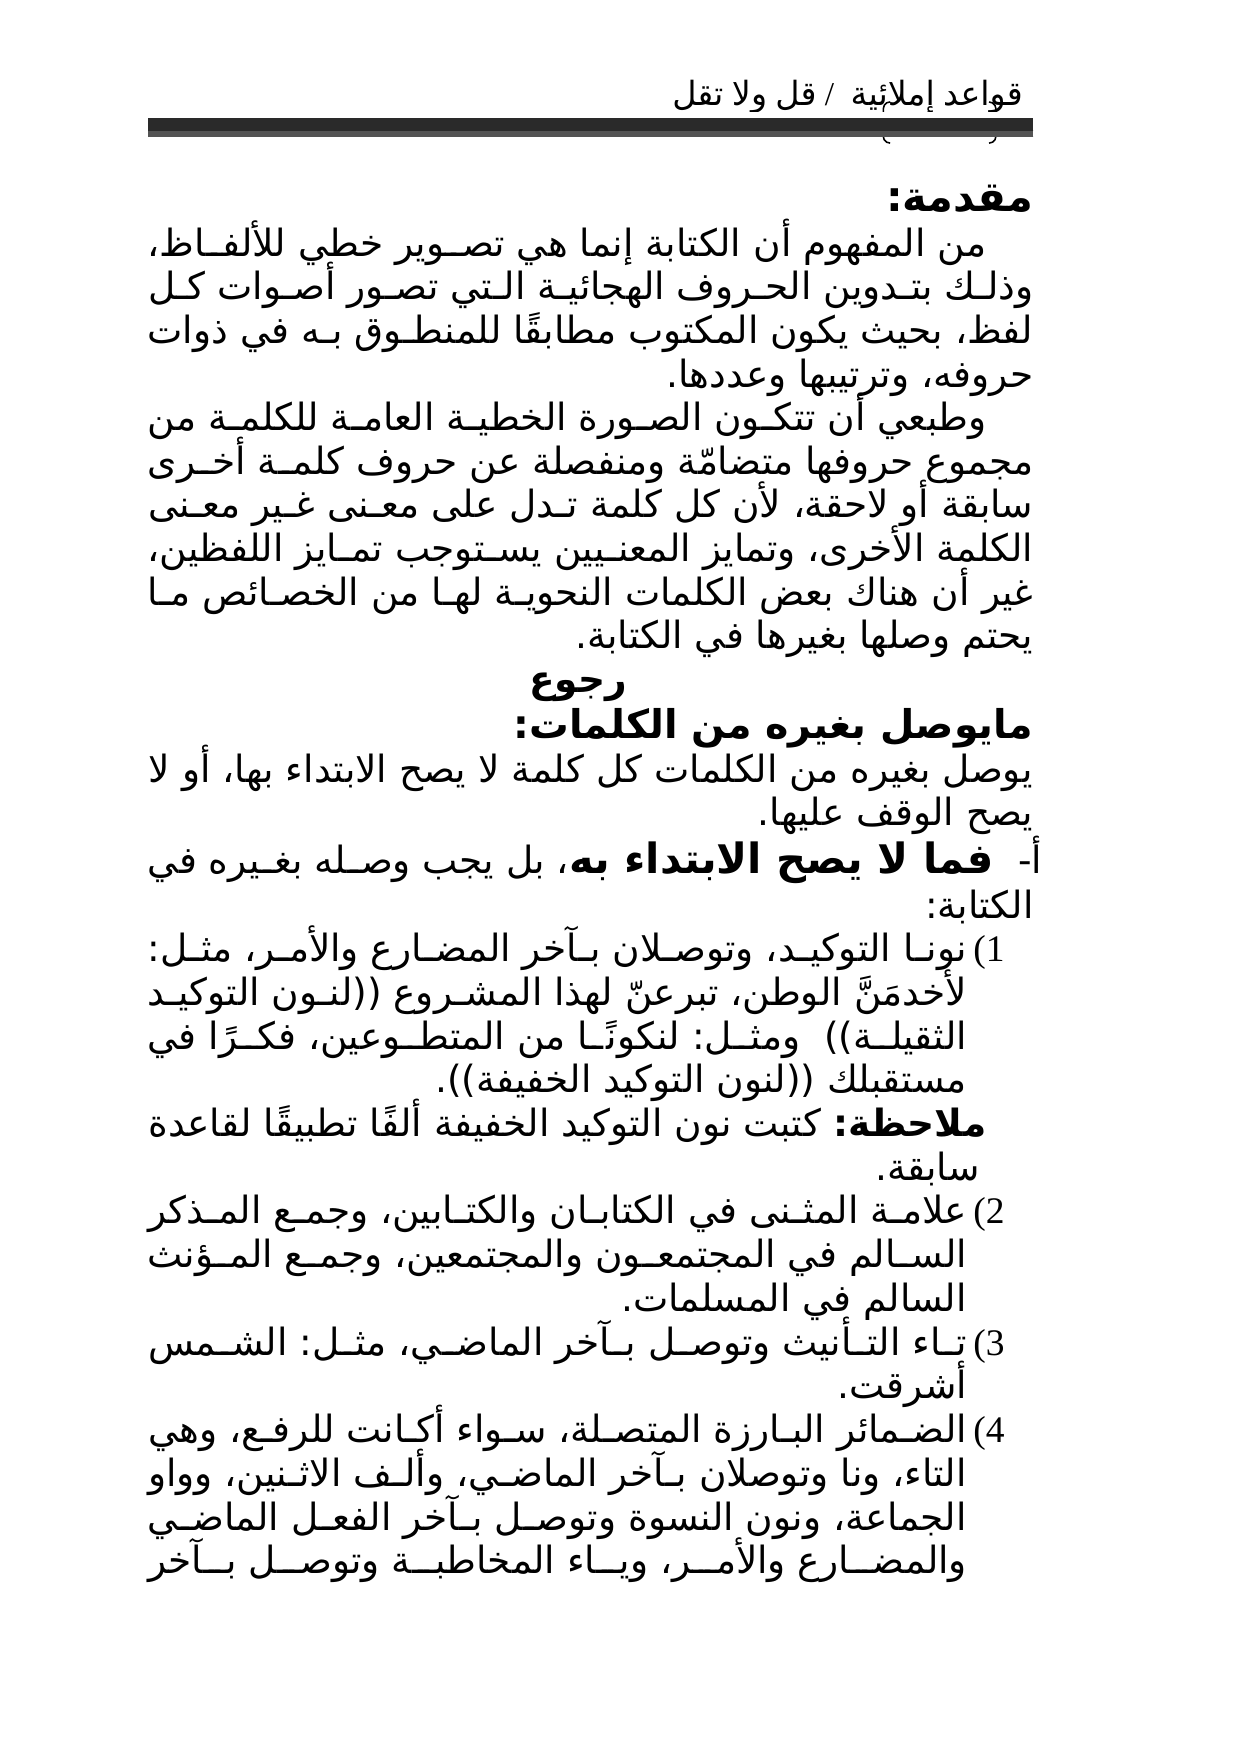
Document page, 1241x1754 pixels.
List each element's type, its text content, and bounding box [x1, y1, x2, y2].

text ملاحظة: كتبت نون التوكيد الخفيفة ألفًا تطبيقًا لقاعدة سابقة. [148, 1102, 986, 1189]
subtitle مقدمة: [148, 173, 1033, 221]
list نونا التوكيد، وتوصلان بآخر المضارع والأمر، مثل: لأخدمَنَّ الوطن، تبرعنّ لهذا المشروع ((لنون التوكيد الثقيلة)) ومثل: لنكونًا من المتطوعين، فكرًا في مستقبلك ((لنون التوكيد الخفيفة)). [148, 927, 1004, 1102]
text أ- فما لا يصح الابتداء به، بل يجب وصله بغيره في الكتابة: [148, 835, 1042, 927]
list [148, 1408, 1004, 1582]
subtitle مايوصل بغيره من الكلمات: [148, 701, 1033, 747]
list تاء التأنيث وتوصل بآخر الماضي، مثل: الشمس أشرقت. [148, 1320, 1004, 1408]
text رجوع [123, 658, 1033, 701]
text من المفهوم أن الكتابة إنما هي تصوير خطي للألفاظ، وذلك بتدوين الحروف الهجائية التي تصور أصوات كل لفظ، بحيث يكون المكتوب مطابقًا للمنطوق به في ذوات حروفه، وترتيبها وعددها. [148, 221, 1033, 396]
text يوصل بغيره من الكلمات كل كلمة لا يصح الابتداء بها، أو لا يصح الوقف عليها. [148, 747, 1033, 835]
list علامة المثنى في الكتابان والكتابين، وجمع المذكر السالم في المجتمعون والمجتمعين، وجمع المؤنث السالم في المسلمات. [148, 1189, 1004, 1320]
text وطبعي أن تتكون الصورة الخطية العامة للكلمة من مجموع حروفها متضامّة ومنفصلة عن حروف كلمة أخرى سابقة أو لاحقة، لأن كل كلمة تدل على معنى غير معنى الكلمة الأخرى، وتمايز المعنيين يستوجب تمايز اللفظين، غير أن هناك بعض الكلمات النحوية لها من الخصائص ما يحتم وصلها بغيرها في الكتابة. [148, 396, 1033, 658]
